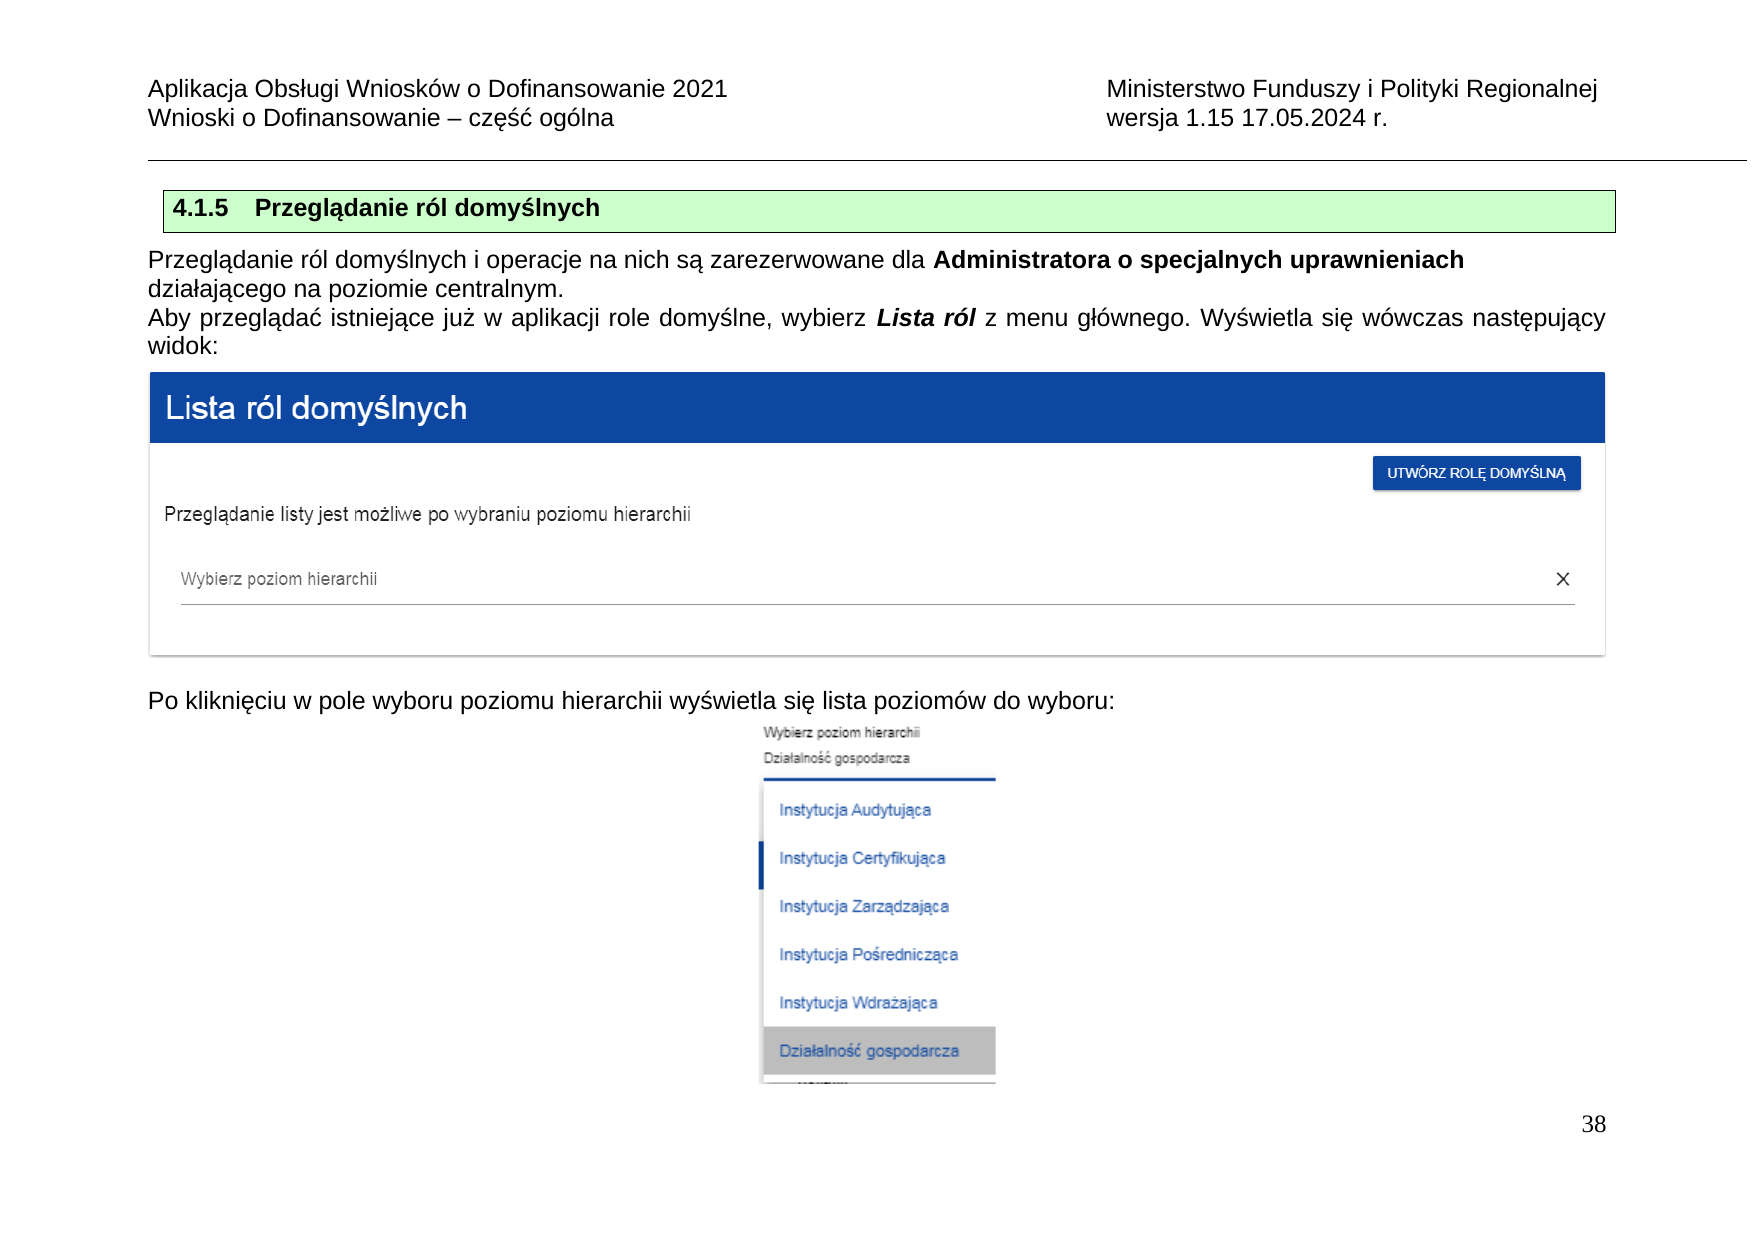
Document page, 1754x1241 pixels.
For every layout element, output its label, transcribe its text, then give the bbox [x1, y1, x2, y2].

subtitle Przeglądanie ról domyślnych [164, 191, 1615, 232]
text Przeglądanie ról domyślnych i operacje na nich są zarezerwowane dla Administratora o specjalnych uprawnieniach działającego na poziomie centralnym. [148, 245, 1606, 303]
picture [147, 372, 1607, 658]
picture [758, 715, 996, 1084]
text Po kliknięciu w pole wyboru poziomu hierarchii wyświetla się lista poziomów do wyboru: [148, 686, 1606, 715]
text Aby przeglądać istniejące już w aplikacji role domyślne, wybierz Lista ról z menu głównego. Wyświetla się wówczas następujący widok: [148, 303, 1606, 360]
